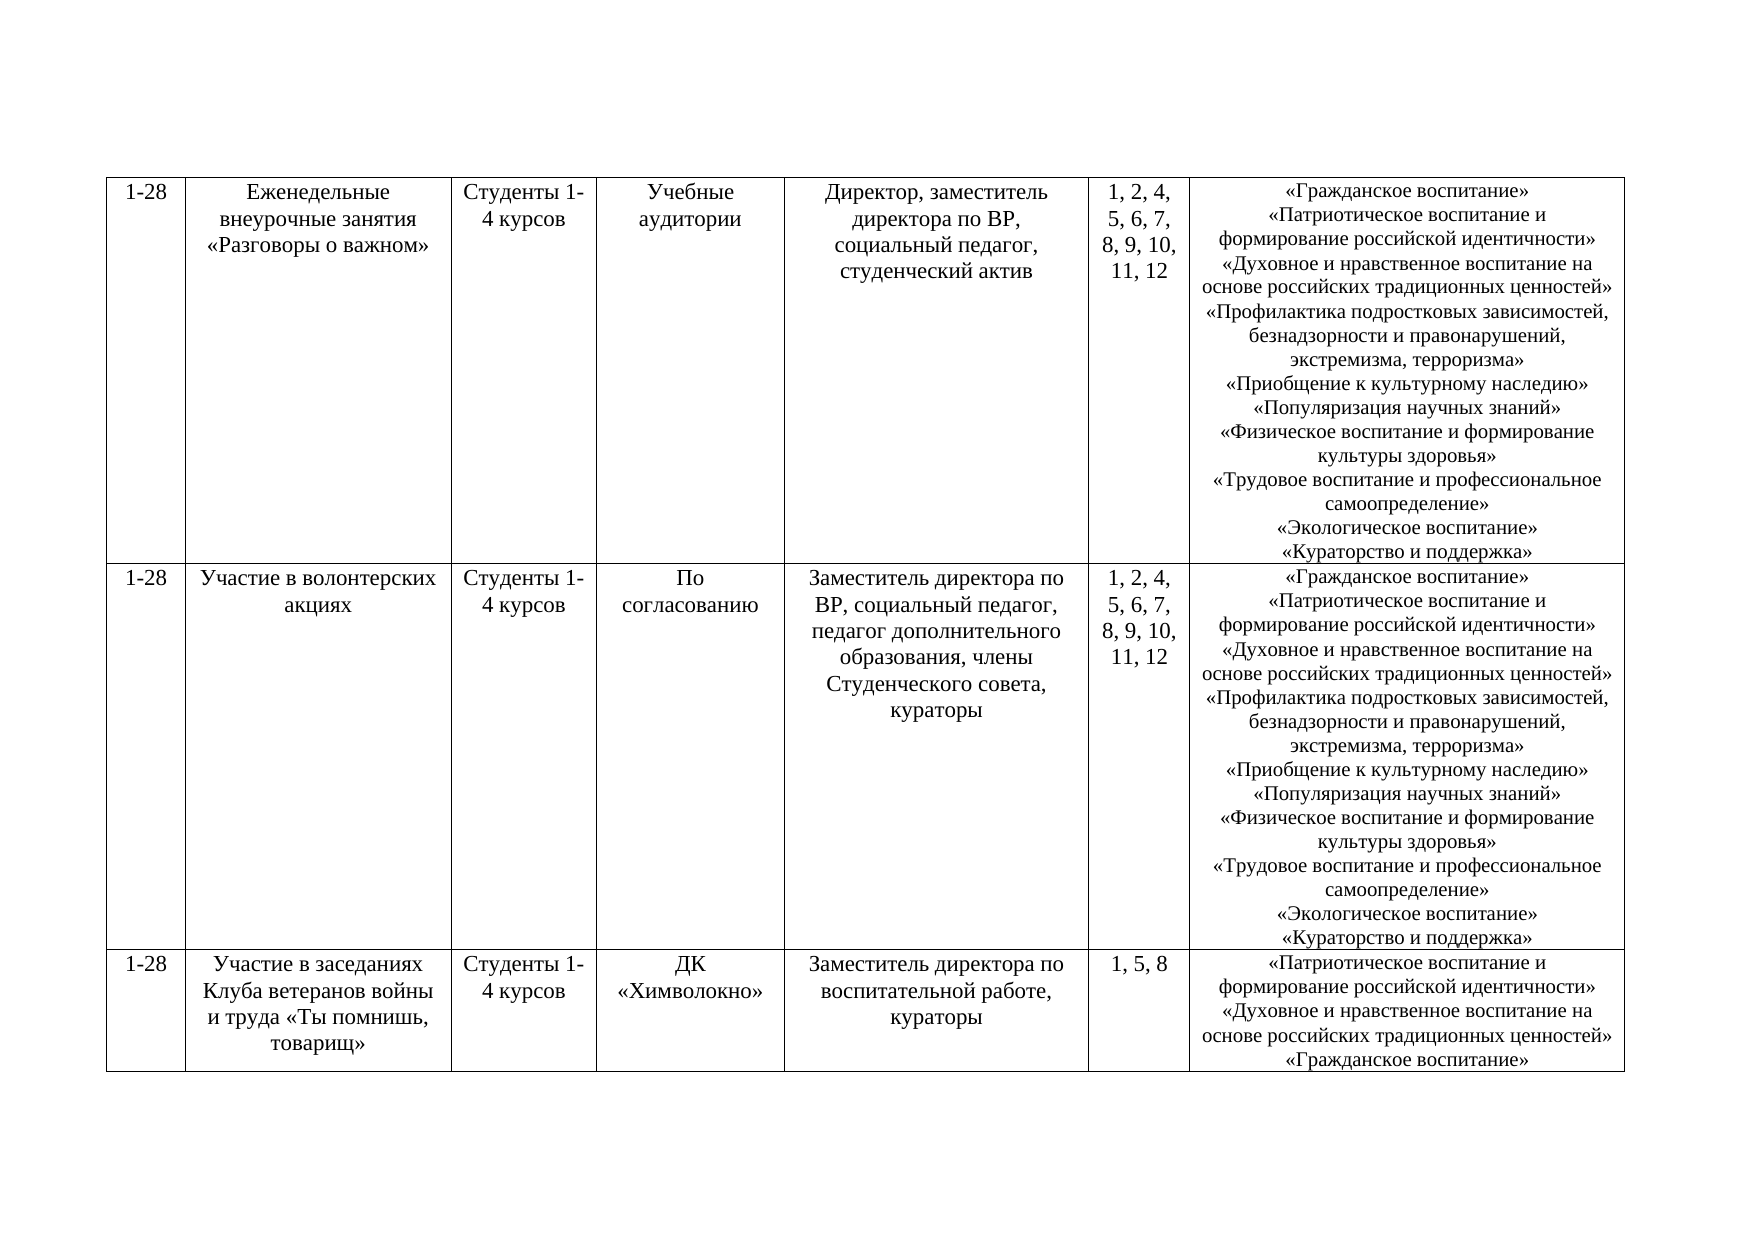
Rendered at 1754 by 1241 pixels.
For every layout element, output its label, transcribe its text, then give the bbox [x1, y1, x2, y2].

table_cell ДК «Химволокно» [597, 950, 784, 1071]
table_cell Студенты 1-4 курсов [452, 178, 596, 563]
table_cell 1, 5, 8 [1089, 950, 1189, 1071]
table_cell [785, 178, 1088, 563]
table_cell Студенты 1-4 курсов [452, 564, 596, 949]
table_cell Еженедельные внеурочные занятия «Разговоры о важном» [186, 178, 451, 563]
table_cell 1-28 [107, 178, 185, 563]
table_cell «Гражданское воспитание» «Патриотическое воспитание и формирование российской идентичности» «Духовное и нравственное воспитание на основе российских традиционных ценностей» «Профилактика подростковых зависимостей, безнадзорности и правонарушений, экстремизма, терроризма» «Приобщение к культурному наследию» «Популяризация научных знаний» «Физическое воспитание и формирование культуры здоровья» «Трудовое воспитание и профессиональное самоопределение» «Экологическое воспитание» «Кураторство и поддержка» [1190, 564, 1624, 949]
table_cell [1089, 178, 1189, 563]
table_cell 1, 2, 4, 5, 6, 7, 8, 9, 10, 11, 12 [1089, 564, 1189, 949]
table_cell «Гражданское воспитание» «Патриотическое воспитание и формирование российской идентичности» «Духовное и нравственное воспитание на основе российских традиционных ценностей» «Профилактика подростковых зависимостей, безнадзорности и правонарушений, экстремизма, терроризма» «Приобщение к культурному наследию» «Популяризация научных знаний» «Физическое воспитание и формирование культуры здоровья» «Трудовое воспитание и профессиональное самоопределение» «Экологическое воспитание» «Кураторство и поддержка» [1190, 178, 1624, 563]
table_cell Заместитель директора по воспитательной работе, кураторы [785, 950, 1088, 1071]
table_cell Заместитель директора по ВР, социальный педагог, педагог дополнительного образования, члены Студенческого совета, кураторы [785, 564, 1088, 949]
table_cell 1-28 [107, 950, 185, 1071]
table_cell 1-28 [107, 564, 185, 949]
table_cell Участие в заседаниях Клуба ветеранов войны и труда «Ты помнишь, товарищ» [186, 950, 451, 1071]
table_cell Учебные аудитории [597, 178, 784, 563]
table_cell По согласованию [597, 564, 784, 949]
table_cell Студенты 1-4 курсов [452, 950, 596, 1071]
table_cell «Патриотическое воспитание и формирование российской идентичности» «Духовное и нравственное воспитание на основе российских традиционных ценностей» «Гражданское воспитание» [1190, 950, 1624, 1071]
table_cell Участие в волонтерских акциях [186, 564, 451, 949]
